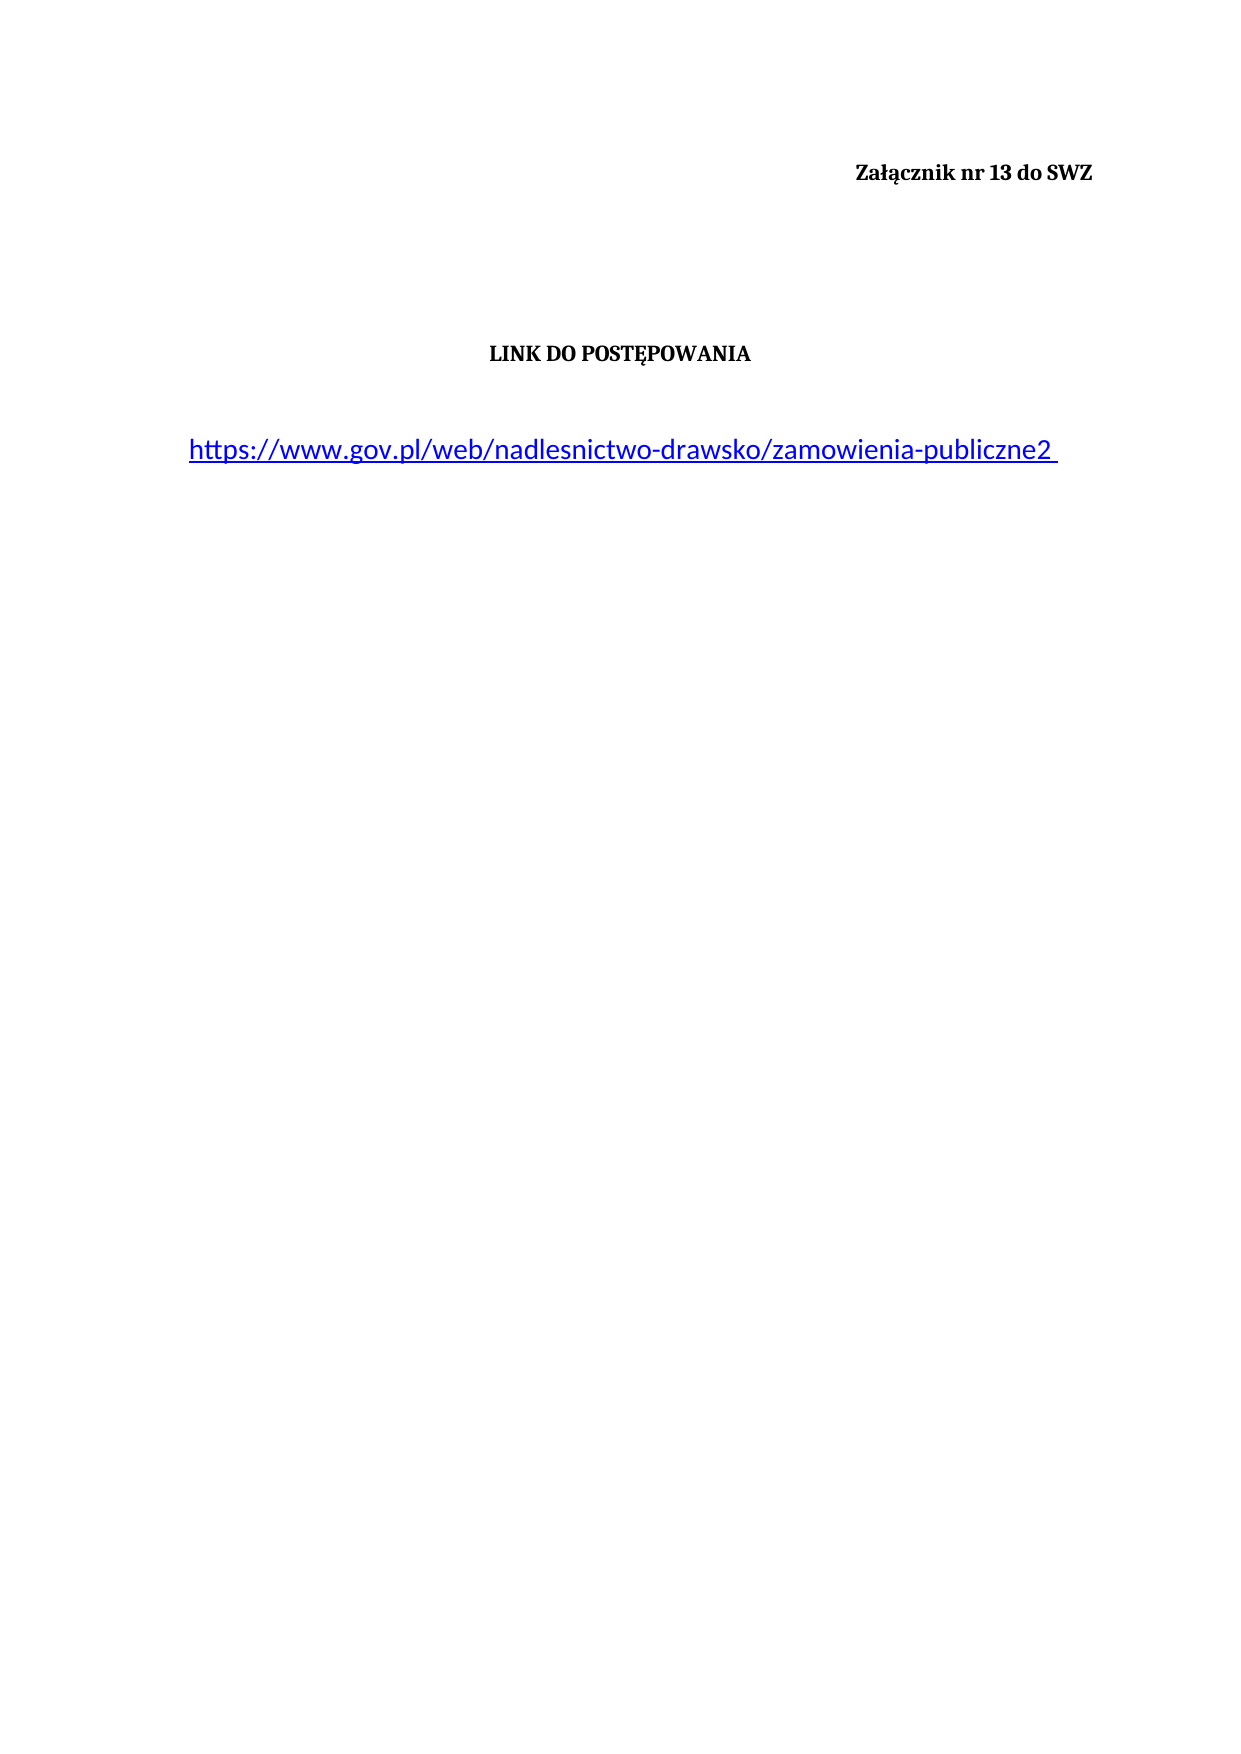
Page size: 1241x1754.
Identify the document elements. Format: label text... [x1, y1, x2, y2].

text Załącznik nr 13 do SWZ [148, 160, 1093, 186]
text https://www.gov.pl/web/nadlesnictwo-drawsko/zamowienia-publiczne2 [148, 431, 1093, 466]
text LINK DO POSTĘPOWANIA [148, 341, 1093, 367]
